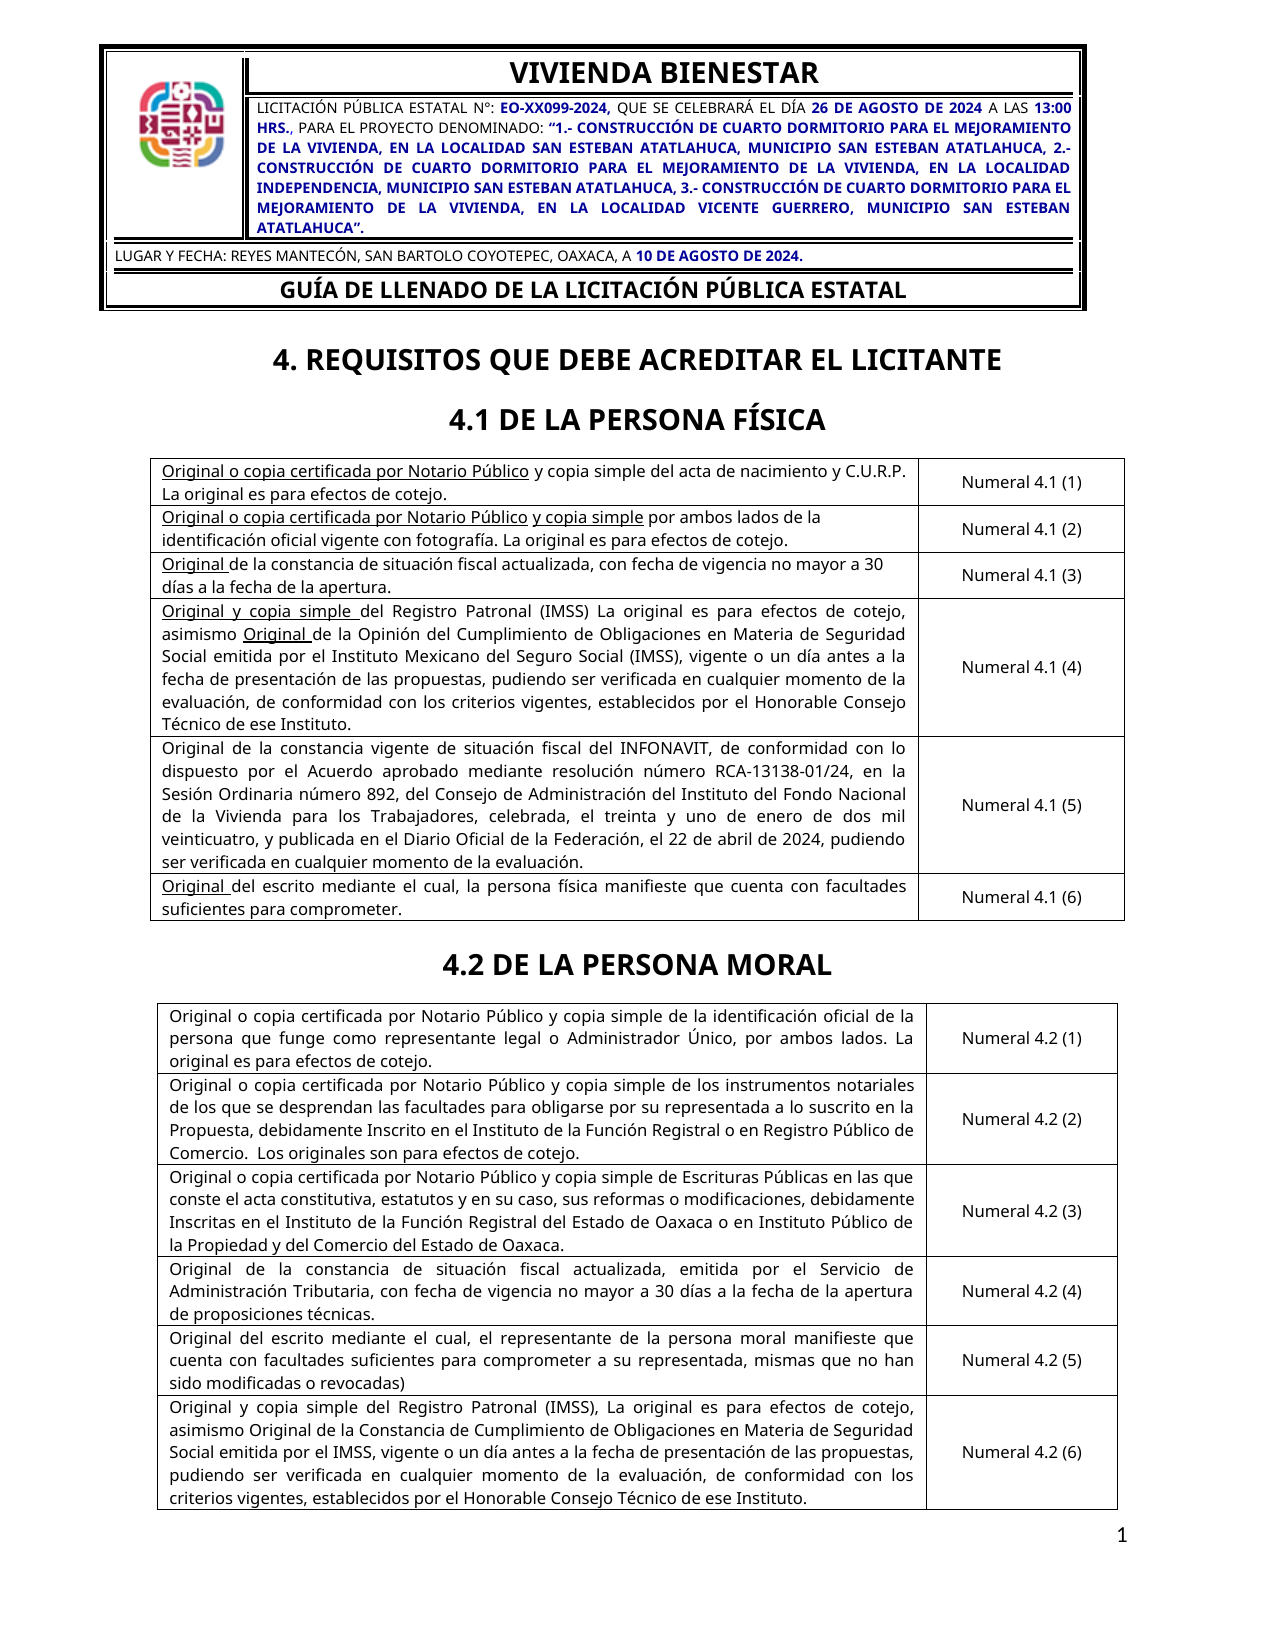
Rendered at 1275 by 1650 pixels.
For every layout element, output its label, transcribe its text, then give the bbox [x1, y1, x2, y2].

table_cell Original o copia certificada por Notario Público y copia simple de Escrituras Públicas en las que conste el acta constitutiva, estatutos y en su caso, sus reformas o modificaciones, debidamente Inscritas en el Instituto de la Función Registral del Estado de Oaxaca o en Instituto Público de la Propiedad y del Comercio del Estado de Oaxaca. [158, 1165, 926, 1256]
table_cell Original del escrito mediante el cual, el representante de la persona moral manifieste que cuenta con facultades suficientes para comprometer a su representada, mismas que no han sido modificadas o revocadas) [158, 1326, 926, 1394]
table_cell Original y copia simple del Registro Patronal (IMSS) La original es para efectos de cotejo, asimismo Original de la Opinión del Cumplimiento de Obligaciones en Materia de Seguridad Social emitida por el Instituto Mexicano del Seguro Social (IMSS), vigente o un día antes a la fecha de presentación de las propuestas, pudiendo ser verificada en cualquier momento de la evaluación, de conformidad con los criterios vigentes, establecidos por el Honorable Consejo Técnico de ese Instituto. [151, 599, 918, 736]
table_header Numeral 4.1 (1) [919, 459, 1124, 505]
table_cell Original o copia certificada por Notario Público y copia simple por ambos lados de la identificación oficial vigente con fotografía. La original es para efectos de cotejo. [151, 506, 918, 552]
table_cell Original de la constancia de situación fiscal actualizada, con fecha de vigencia no mayor a 30 días a la fecha de la apertura. [151, 553, 918, 598]
table_cell Numeral 4.2 (6) [927, 1396, 1117, 1509]
table_cell Numeral 4.1 (5) [919, 737, 1124, 873]
text 4.1 DE LA PERSONA FÍSICA [148, 399, 1127, 438]
table_cell Original y copia simple del Registro Patronal (IMSS), La original es para efectos de cotejo, asimismo Original de la Constancia de Cumplimiento de Obligaciones en Materia de Seguridad Social emitida por el IMSS, vigente o un día antes a la fecha de presentación de las propuestas, pudiendo ser verificada en cualquier momento de la evaluación, de conformidad con los criterios vigentes, establecidos por el Honorable Consejo Técnico de ese Instituto. [158, 1396, 926, 1509]
table_cell Original o copia certificada por Notario Público y copia simple de los instrumentos notariales de los que se desprendan las facultades para obligarse por su representada a lo suscrito en la Propuesta, debidamente Inscrito en el Instituto de la Función Registral o en Registro Público de Comercio. Los originales son para efectos de cotejo. [158, 1074, 926, 1164]
table_cell Numeral 4.1 (2) [919, 506, 1124, 552]
table_cell Numeral 4.1 (4) [919, 599, 1124, 736]
table_cell Numeral 4.2 (4) [927, 1257, 1117, 1325]
table_header Numeral 4.2 (1) [927, 1004, 1117, 1072]
table_header Original o copia certificada por Notario Público y copia simple de la identificación oficial de la persona que funge como representante legal o Administrador Único, por ambos lados. La original es para efectos de cotejo. [158, 1004, 926, 1072]
table_header Original o copia certificada por Notario Público y copia simple del acta de nacimiento y C.U.R.P. La original es para efectos de cotejo. [151, 459, 918, 505]
table_cell Numeral 4.2 (2) [927, 1074, 1117, 1164]
text 4. REQUISITOS QUE DEBE ACREDITAR EL LICITANTE [148, 339, 1127, 379]
text 4.2 DE LA PERSONA MORAL [148, 944, 1127, 983]
table_cell Original del escrito mediante el cual, la persona física manifieste que cuenta con facultades suficientes para comprometer. [151, 874, 918, 920]
table_cell Numeral 4.1 (3) [919, 553, 1124, 598]
table_cell Numeral 4.2 (3) [927, 1165, 1117, 1256]
picture [128, 73, 235, 173]
table_cell Numeral 4.1 (6) [919, 874, 1124, 920]
table_cell Numeral 4.2 (5) [927, 1326, 1117, 1394]
table_cell Original de la constancia de situación fiscal actualizada, emitida por el Servicio de Administración Tributaria, con fecha de vigencia no mayor a 30 días a la fecha de la apertura de proposiciones técnicas. [158, 1257, 926, 1325]
table_cell Original de la constancia vigente de situación fiscal del INFONAVIT, de conformidad con lo dispuesto por el Acuerdo aprobado mediante resolución número RCA-13138-01/24, en la Sesión Ordinaria número 892, del Consejo de Administración del Instituto del Fondo Nacional de la Vivienda para los Trabajadores, celebrada, el treinta y uno de enero de dos mil veinticuatro, y publicada en el Diario Oficial de la Federación, el 22 de abril de 2024, pudiendo ser verificada en cualquier momento de la evaluación. [151, 737, 918, 873]
